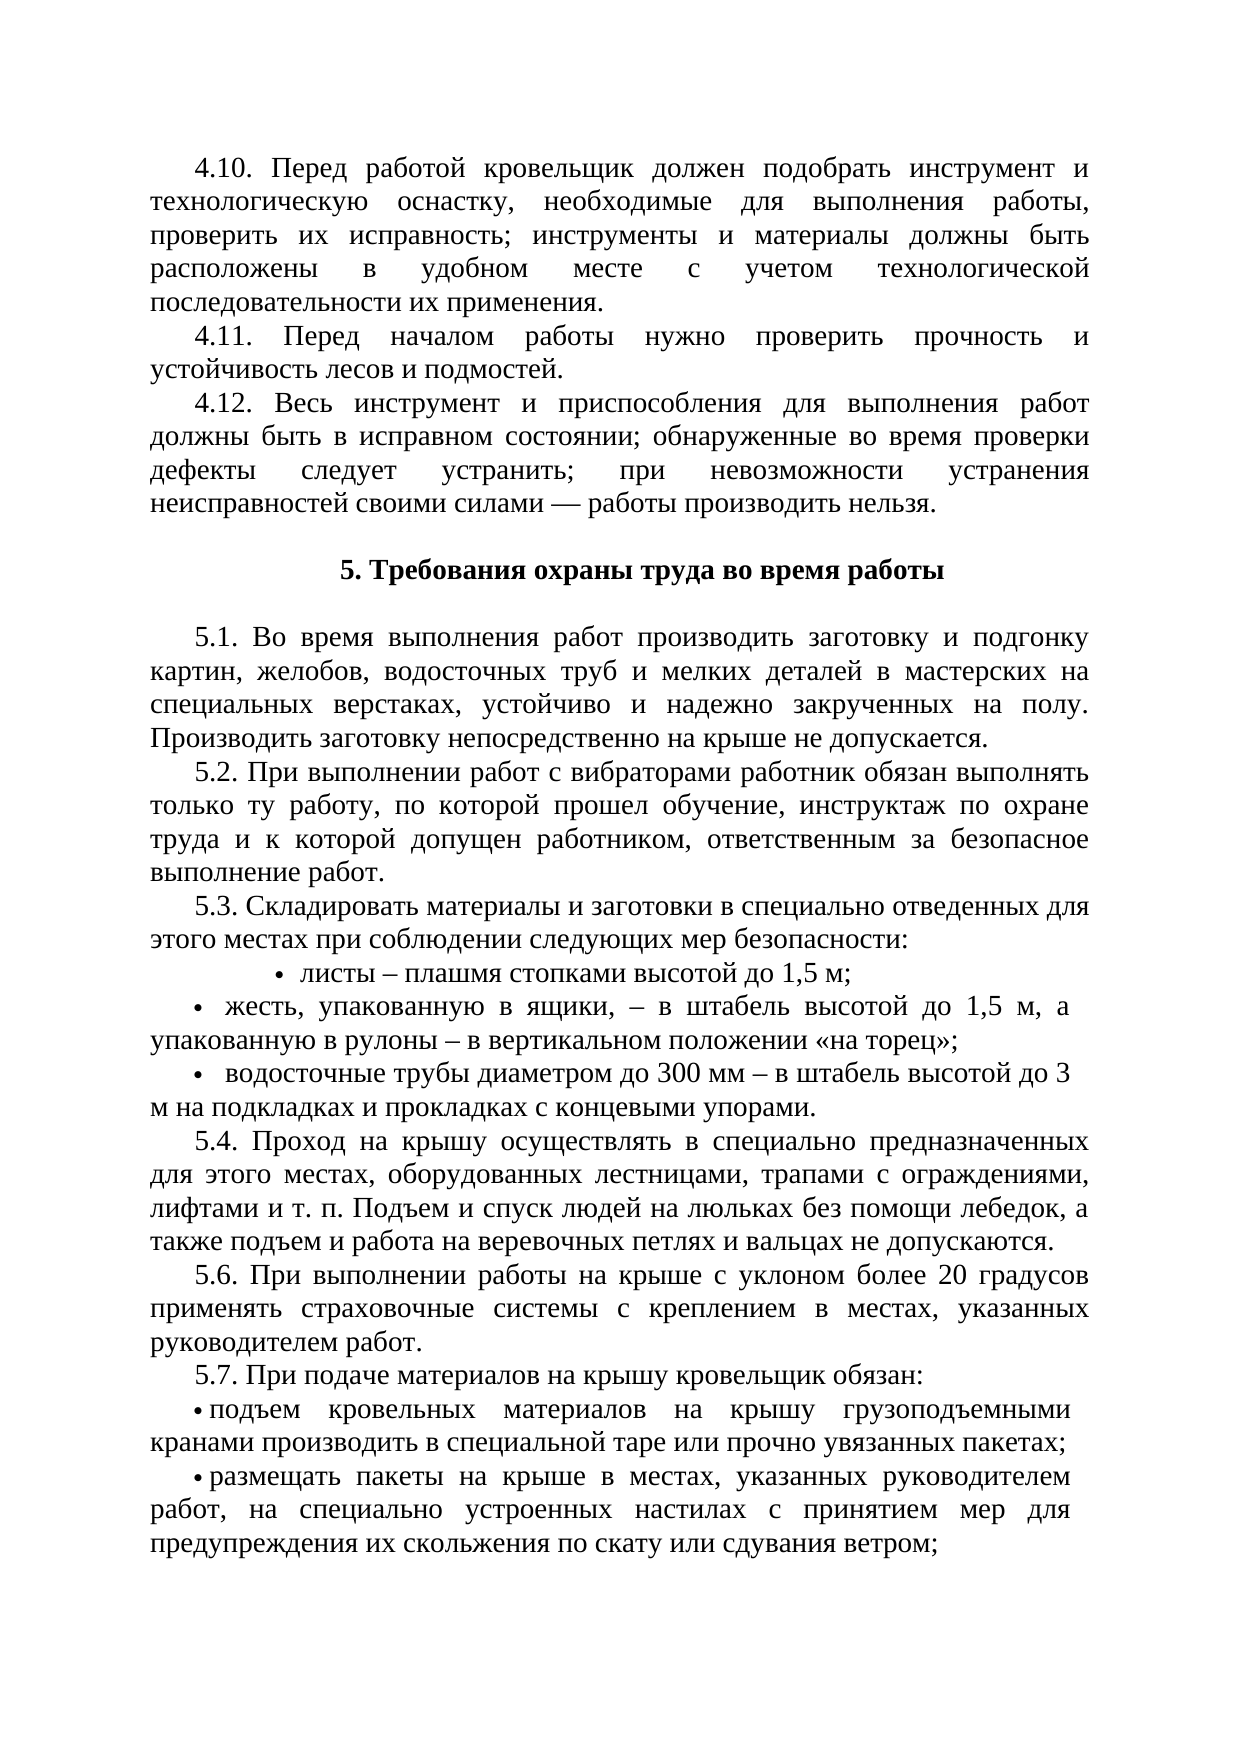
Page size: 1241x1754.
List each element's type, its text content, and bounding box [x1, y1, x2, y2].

text 4.12. Весь инструмент и приспособления для выполнения работ должны быть в исправном состоянии; обнаруженные во время проверки дефекты следует устранить; при невозможности устранения неисправностей своими силами — работы производить нельзя. [150, 385, 1090, 519]
list листы – плашмя стопками высотой до 1,5 м; [231, 955, 1071, 988]
text 5.3. Складировать материалы и заготовки в специально отведенных для этого местах при соблюдении следующих мер безопасности: [150, 888, 1090, 955]
text 4.11. Перед началом работы нужно проверить прочность и устойчивость лесов и подмостей. [150, 318, 1090, 385]
text 5.6. При выполнении работы на крыше с уклоном более 20 градусов применять страховочные системы с креплением в местах, указанных руководителем работ. [150, 1257, 1090, 1357]
list размещать пакеты на крыше в местах, указанных руководителем работ, на специально устроенных настилах с принятием мер для предупреждения их скольжения по скату или сдувания ветром; [150, 1458, 1071, 1559]
text 5.2. При выполнении работ с вибраторами работник обязан выполнять только ту работу, по которой прошел обучение, инструктаж по охране труда и к которой допущен работником, ответственным за безопасное выполнение работ. [150, 754, 1090, 888]
text 5.1. Во время выполнения работ производить заготовку и подгонку картин, желобов, водосточных труб и мелких деталей в мастерских на специальных верстаках, устойчиво и надежно закрученных на полу. Производить заготовку непосредственно на крыше не допускается. [150, 619, 1090, 754]
list подъем кровельных материалов на крышу грузоподъемными кранами производить в специальной таре или прочно увязанных пакетах; [150, 1391, 1071, 1458]
text 5.4. Проход на крышу осуществлять в специально предназначенных для этого местах, оборудованных лестницами, трапами с ограждениями, лифтами и т. п. Подъем и спуск людей на люльках без помощи лебедок, а также подъем и работа на веревочных петлях и вальцах не допускаются. [150, 1123, 1090, 1257]
text 5. Требования охраны труда во время работы [150, 552, 1090, 586]
list жесть, упакованную в ящики, – в штабель высотой до 1,5 м, а упакованную в рулоны – в вертикальном положении «на торец»; [150, 988, 1071, 1056]
list водосточные трубы диаметром до 300 мм – в штабель высотой до 3 м на подкладках и прокладках с концевыми упорами. [150, 1056, 1071, 1123]
text 4.10. Перед работой кровельщик должен подобрать инструмент и технологическую оснастку, необходимые для выполнения работы, проверить их исправность; инструменты и материалы должны быть расположены в удобном месте с учетом технологической последовательности их применения. [150, 150, 1090, 318]
text 5.7. При подаче материалов на крышу кровельщик обязан: [150, 1357, 1090, 1391]
